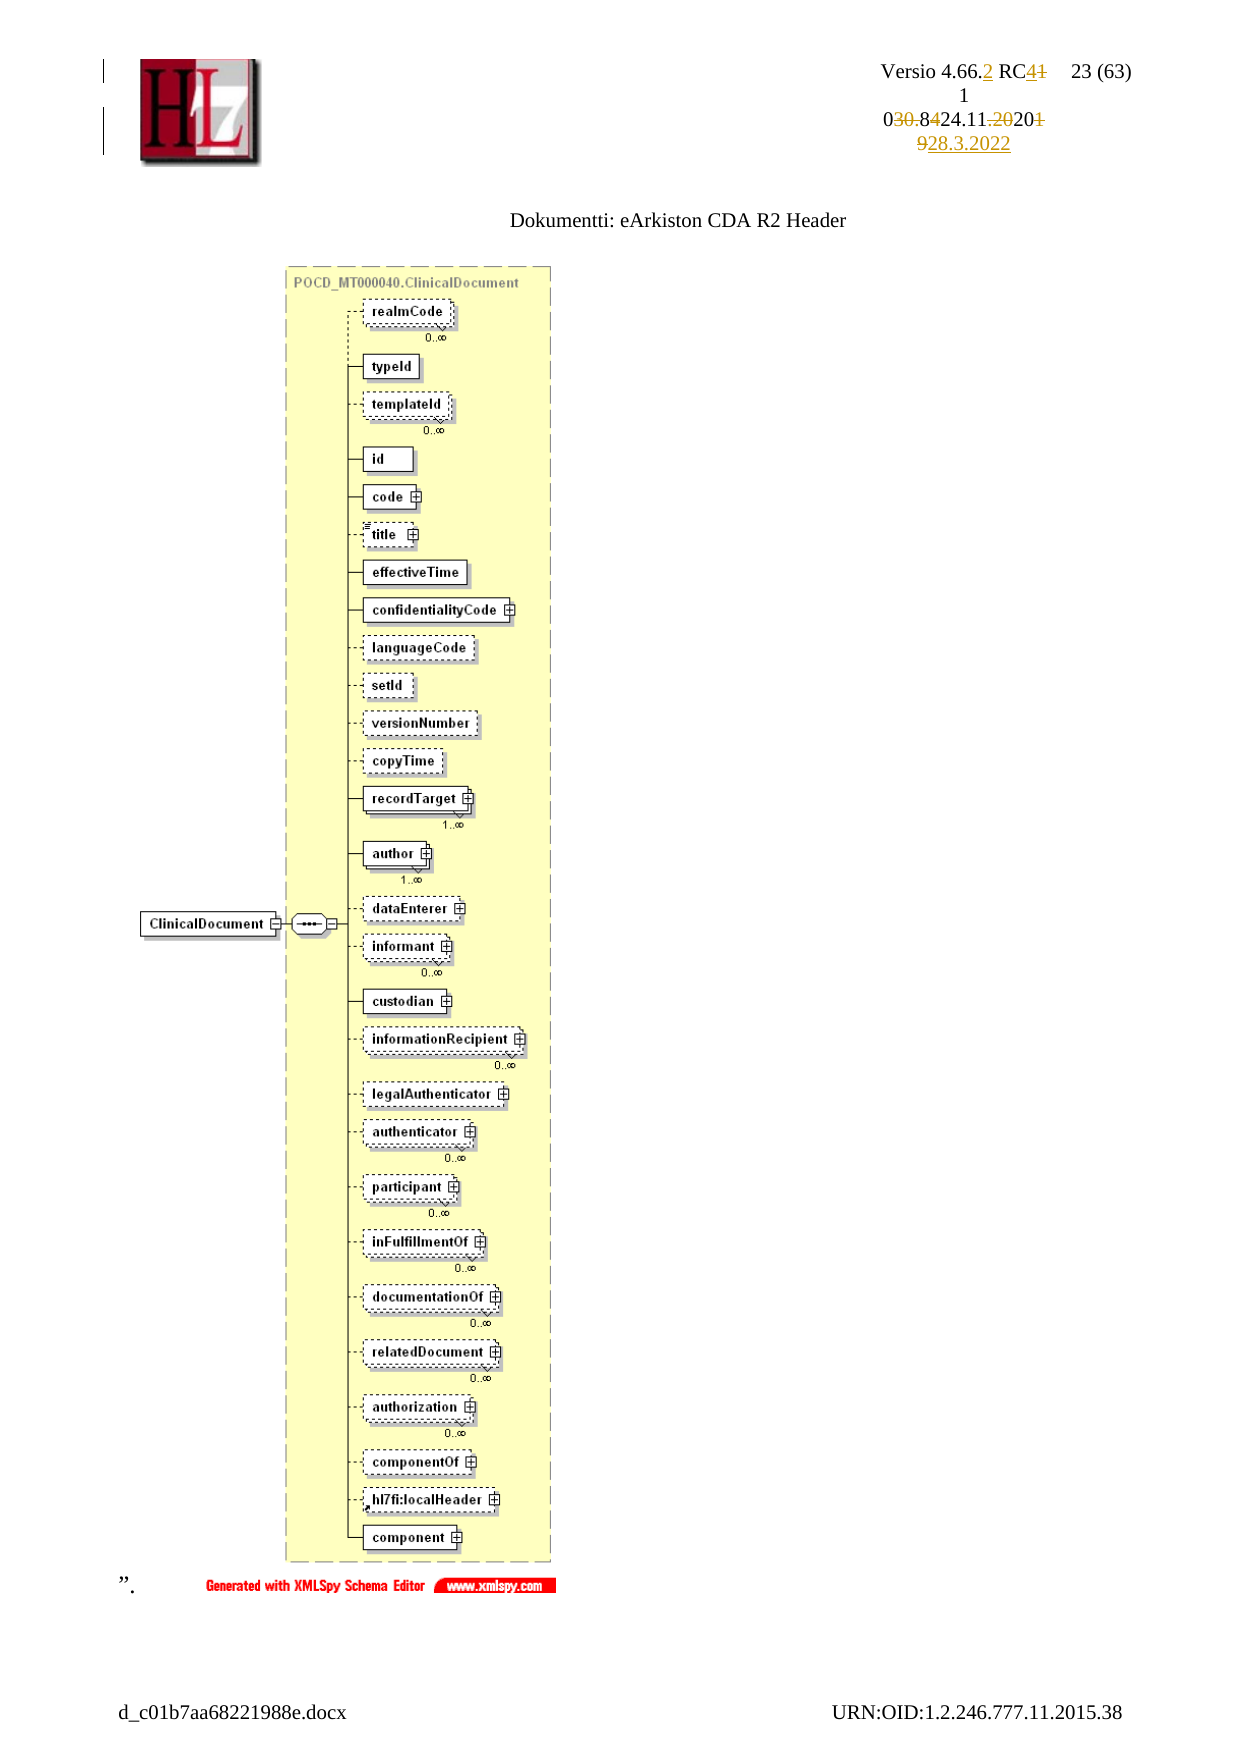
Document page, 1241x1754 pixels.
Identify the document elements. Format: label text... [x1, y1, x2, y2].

picture [135, 261, 556, 1593]
picture [140, 59, 263, 167]
